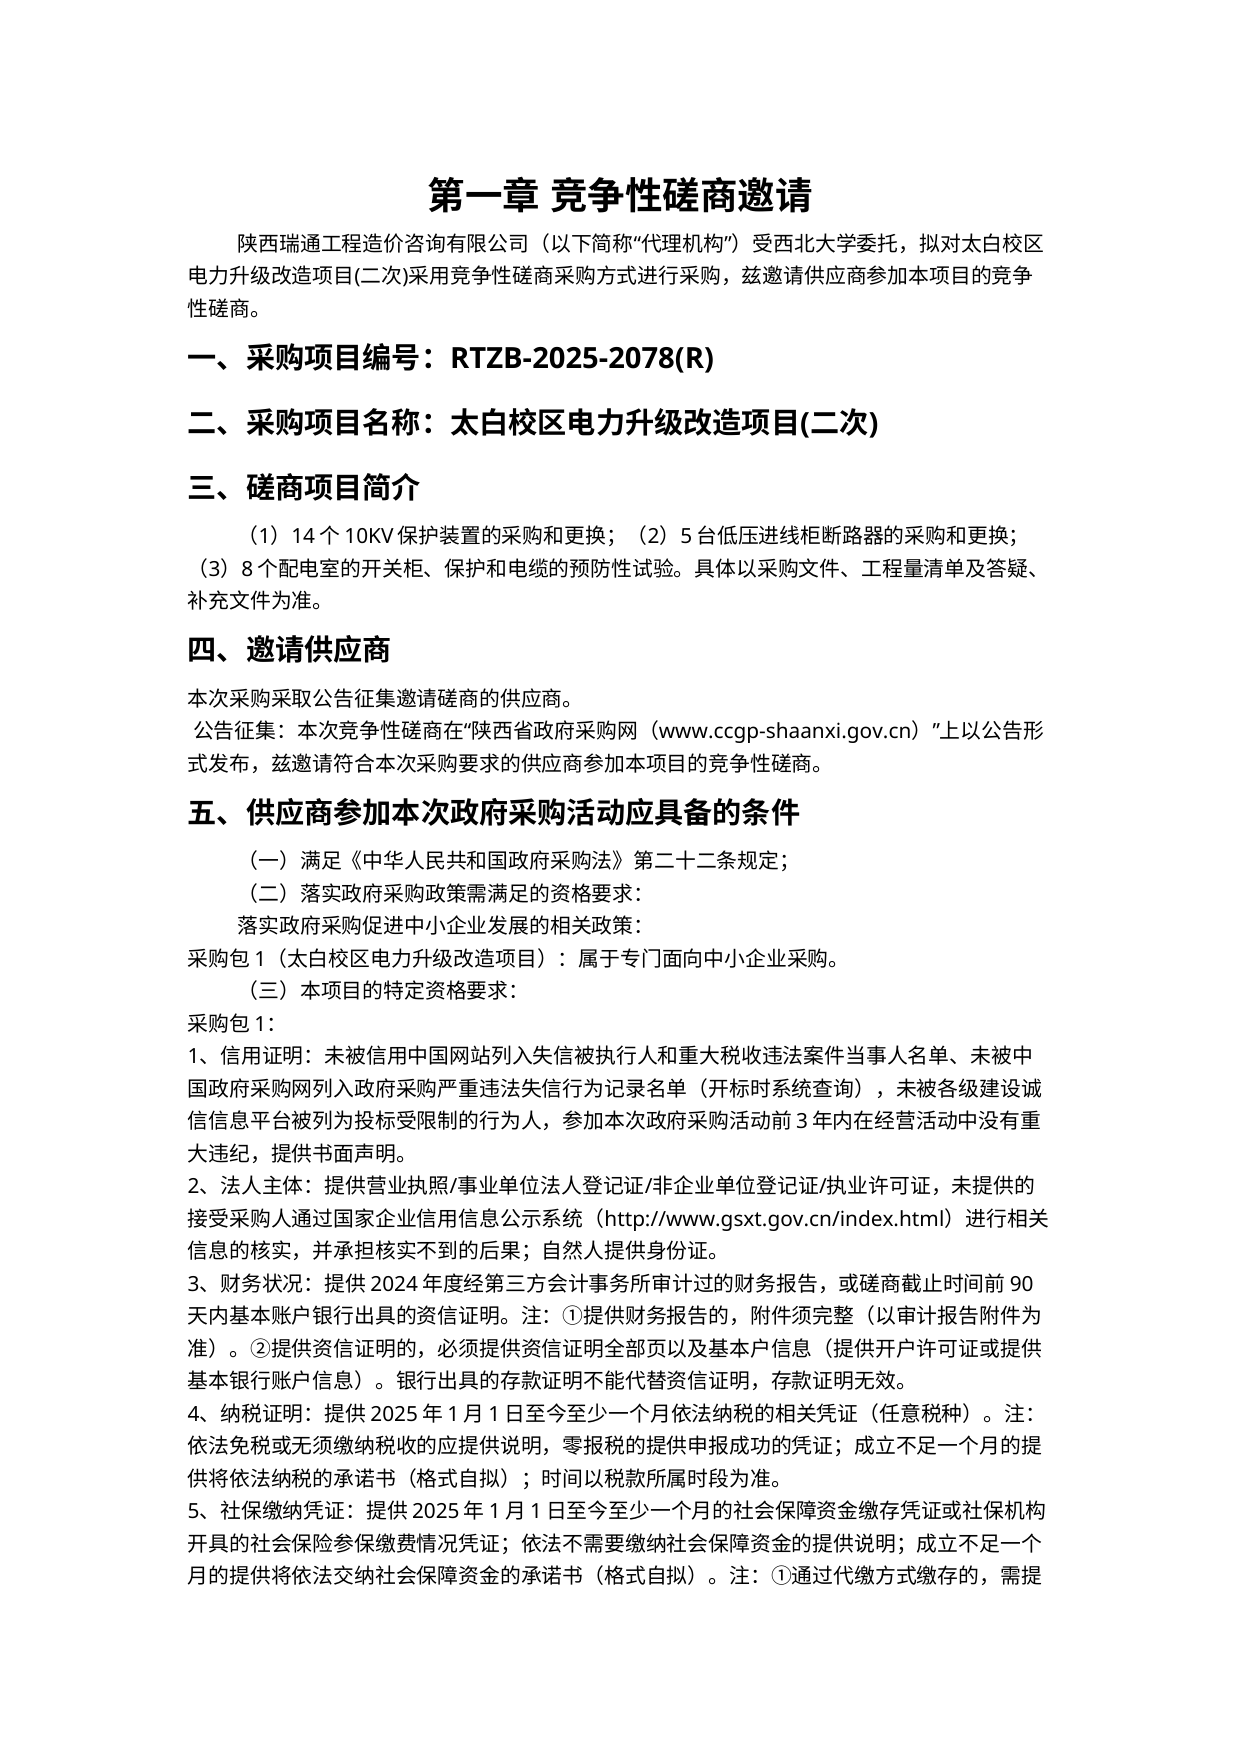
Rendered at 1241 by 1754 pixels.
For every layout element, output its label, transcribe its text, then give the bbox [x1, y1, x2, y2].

text 四、邀请供应商 [187, 617, 1053, 682]
text 2、法人主体：提供营业执照/事业单位法人登记证/非企业单位登记证/执业许可证，未提供的接受采购人通过国家企业信用信息公示系统（http://www.gsxt.gov.cn/index.html）进行相关信息的核实，并承担核实不到的后果；自然人提供身份证。 [187, 1169, 1053, 1267]
text 1、信用证明：未被信用中国网站列入失信被执行人和重大税收违法案件当事人名单、未被中国政府采购网列入政府采购严重违法失信行为记录名单（开标时系统查询），未被各级建设诚信信息平台被列为投标受限制的行为人，参加本次政府采购活动前3年内在经营活动中没有重大违纪，提供书面声明。 [187, 1039, 1053, 1169]
text 3、财务状况：提供2024年度经第三方会计事务所审计过的财务报告，或磋商截止时间前90天内基本账户银行出具的资信证明。注：①提供财务报告的，附件须完整（以审计报告附件为准）。②提供资信证明的，必须提供资信证明全部页以及基本户信息（提供开户许可证或提供基本银行账户信息）。银行出具的存款证明不能代替资信证明，存款证明无效。 [187, 1267, 1053, 1397]
text （1）14个10KV保护装置的采购和更换；（2）5台低压进线柜断路器的采购和更换；（3）8个配电室的开关柜、保护和电缆的预防性试验。具体以采购文件、工程量清单及答疑、补充文件为准。 [187, 519, 1053, 617]
text （一）满足《中华人民共和国政府采购法》第二十二条规定； [187, 844, 1053, 877]
text 采购包1： [187, 1007, 1053, 1039]
text 第一章 竞争性磋商邀请 [187, 162, 1053, 227]
text 本次采购采取公告征集邀请磋商的供应商。 [187, 682, 1053, 714]
text （三）本项目的特定资格要求： [187, 974, 1053, 1007]
text 三、磋商项目简介 [187, 454, 1053, 519]
text 一、采购项目编号：RTZB-2025-2078(R) [187, 324, 1053, 389]
text （二）落实政府采购政策需满足的资格要求： [187, 877, 1053, 909]
text 公告征集：本次竞争性磋商在“陕西省政府采购网（www.ccgp-shaanxi.gov.cn）”上以公告形式发布，兹邀请符合本次采购要求的供应商参加本项目的竞争性磋商。 [187, 714, 1053, 779]
text 五、供应商参加本次政府采购活动应具备的条件 [187, 779, 1053, 844]
text 采购包1（太白校区电力升级改造项目）：属于专门面向中小企业采购。 [187, 942, 1053, 974]
text 陕西瑞通工程造价咨询有限公司（以下简称“代理机构”）受西北大学委托，拟对太白校区电力升级改造项目(二次)采用竞争性磋商采购方式进行采购，兹邀请供应商参加本项目的竞争性磋商。 [187, 227, 1053, 324]
text 二、采购项目名称：太白校区电力升级改造项目(二次) [187, 389, 1053, 454]
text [187, 1494, 1053, 1592]
text 落实政府采购促进中小企业发展的相关政策： [187, 909, 1053, 942]
text 4、纳税证明：提供2025年1月1日至今至少一个月依法纳税的相关凭证（任意税种）。注：依法免税或无须缴纳税收的应提供说明，零报税的提供申报成功的凭证；成立不足一个月的提供将依法纳税的承诺书（格式自拟）；时间以税款所属时段为准。 [187, 1397, 1053, 1494]
